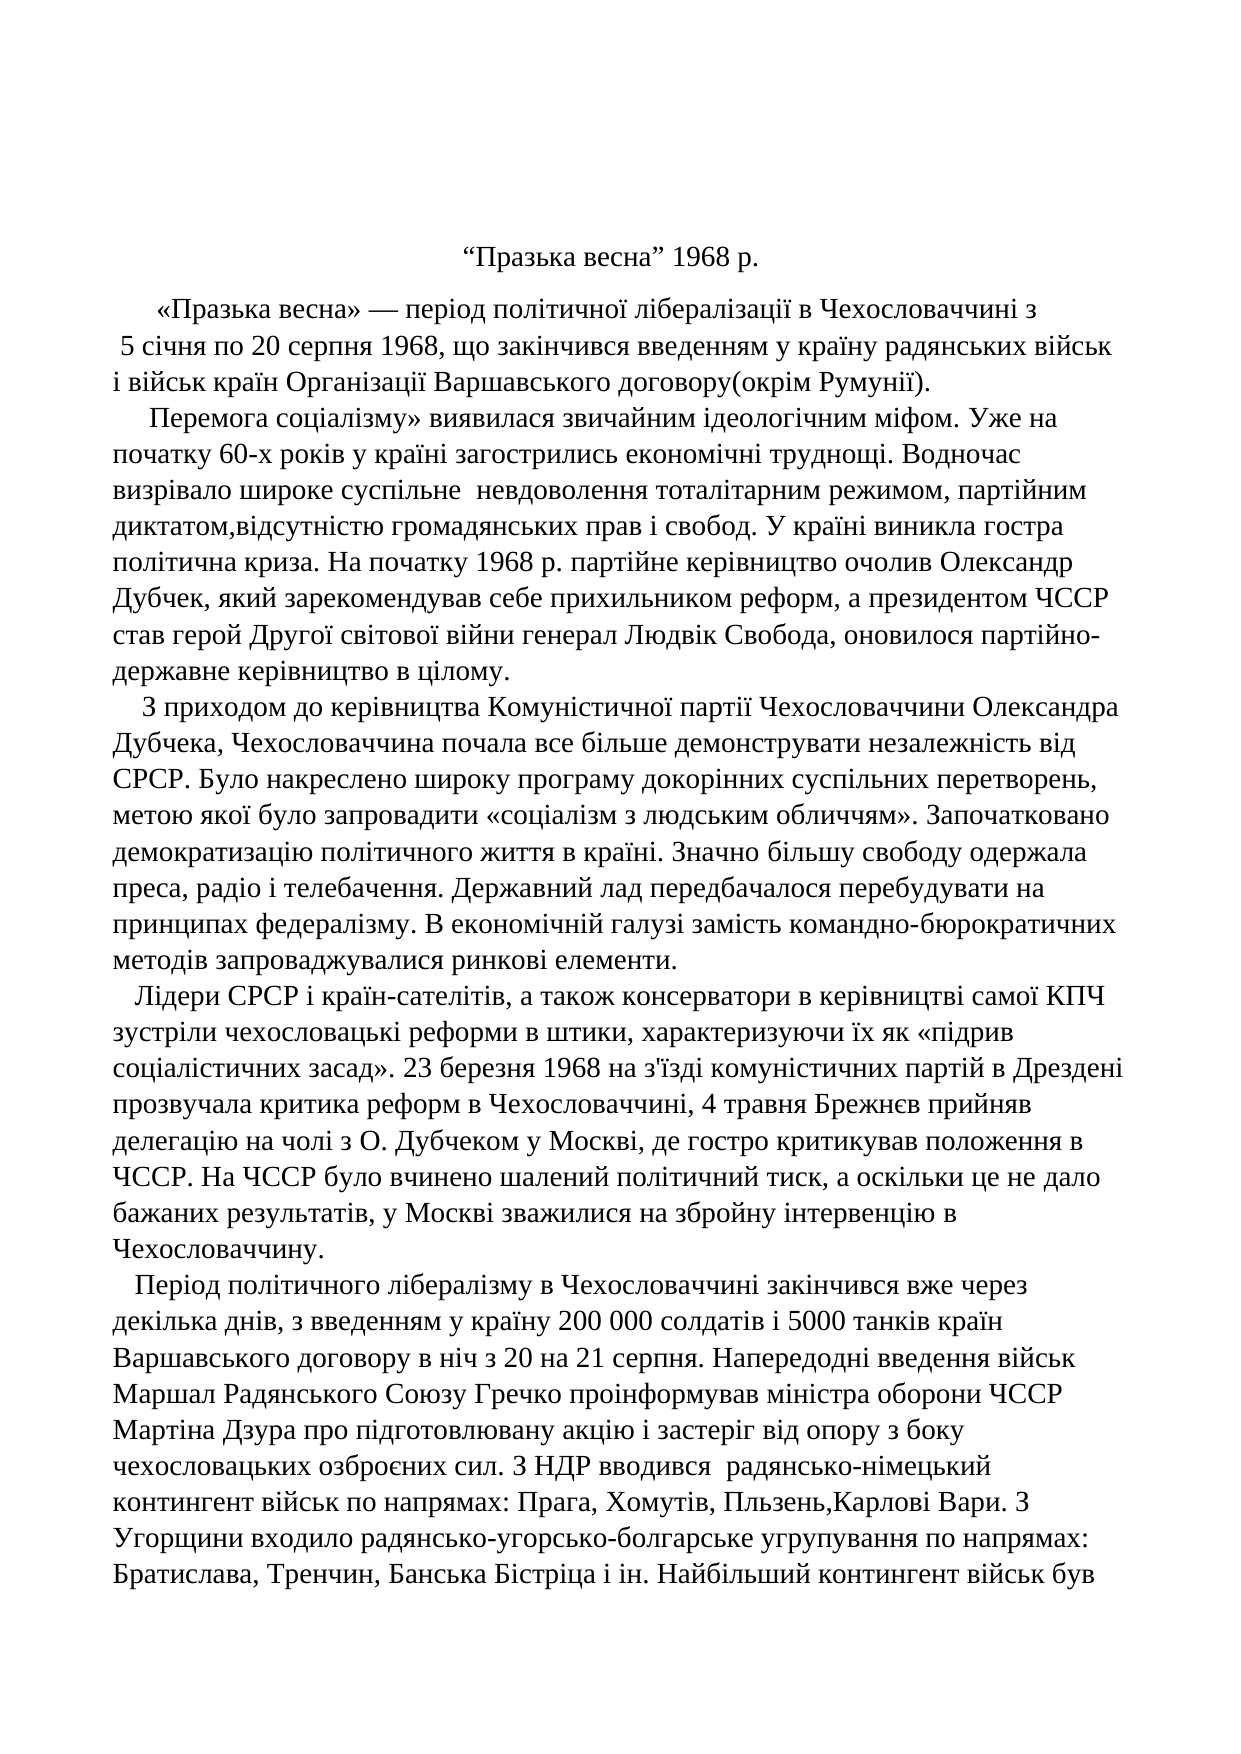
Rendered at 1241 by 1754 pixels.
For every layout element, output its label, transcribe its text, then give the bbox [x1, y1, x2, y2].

text 5 січня по 20 серпня 1968, що закінчився введенням у країну радянських військ і військ країн Організації Варшавського договору(окрім Румунії). [112, 328, 1128, 397]
text Лідери СРСР і країн-сателітів, а також консерватори в керівництві самої КПЧ зустріли чехословацькі реформи в штики, характеризуючи їх як «підрив соціалістичних засад». 23 березня 1968 на з'їзді комуністичних партій в Дрездені прозвучала критика реформ в Чехословаччині, 4 травня Брежнєв прийняв делегацію на чолі з О. Дубчеком у Москві, де гостро критикував положення в ЧССР. На ЧССР було вчинено шалений політичний тиск, а оскільки це не дало бажаних результатів, у Москві зважилися на збройну інтервенцію в Чехословаччину. [112, 978, 1128, 1265]
text Перемога соціалізму» виявилася звичайним ідеологічним міфом. Уже на початку 60-х років у країні загострились економічні труднощі. Водночас визрівало широке суспільне невдоволення тоталітарним режимом, партійним диктатом,відсутністю громадянських прав і свобод. У країні виникла гостра політична криза. На початку 1968 р. партійне керівництво очолив Олександр Дубчек, який зарекомендував себе прихильником реформ, а президентом ЧССР став герой Другої світової війни генерал Людвік Свобода, оновилося партійно-державне керівництво в цілому. [112, 400, 1128, 686]
text “Празька весна” 1968 р. [112, 239, 1128, 272]
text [112, 1267, 1128, 1590]
text З приходом до керівництва Комуністичної партії Чехословаччини Олександра Дубчека, Чехословаччина почала все більше демонструвати незалежність від СРСР. Було накреслено широку програму докорінних суспільних перетворень, метою якої було запровадити «соціалізм з людським обличчям». Започатковано демократизацію політичного життя в країні. Значно більшу свободу одержала преса, радіо і телебачення. Державний лад передбачалося перебудувати на принципах федералізму. В економічній галузі замість командно-бюрократичних методів запроваджувалися ринкові елементи. [112, 689, 1128, 976]
text «Празька весна» — період політичної лібералізації в Чехословаччині з [112, 291, 1128, 325]
